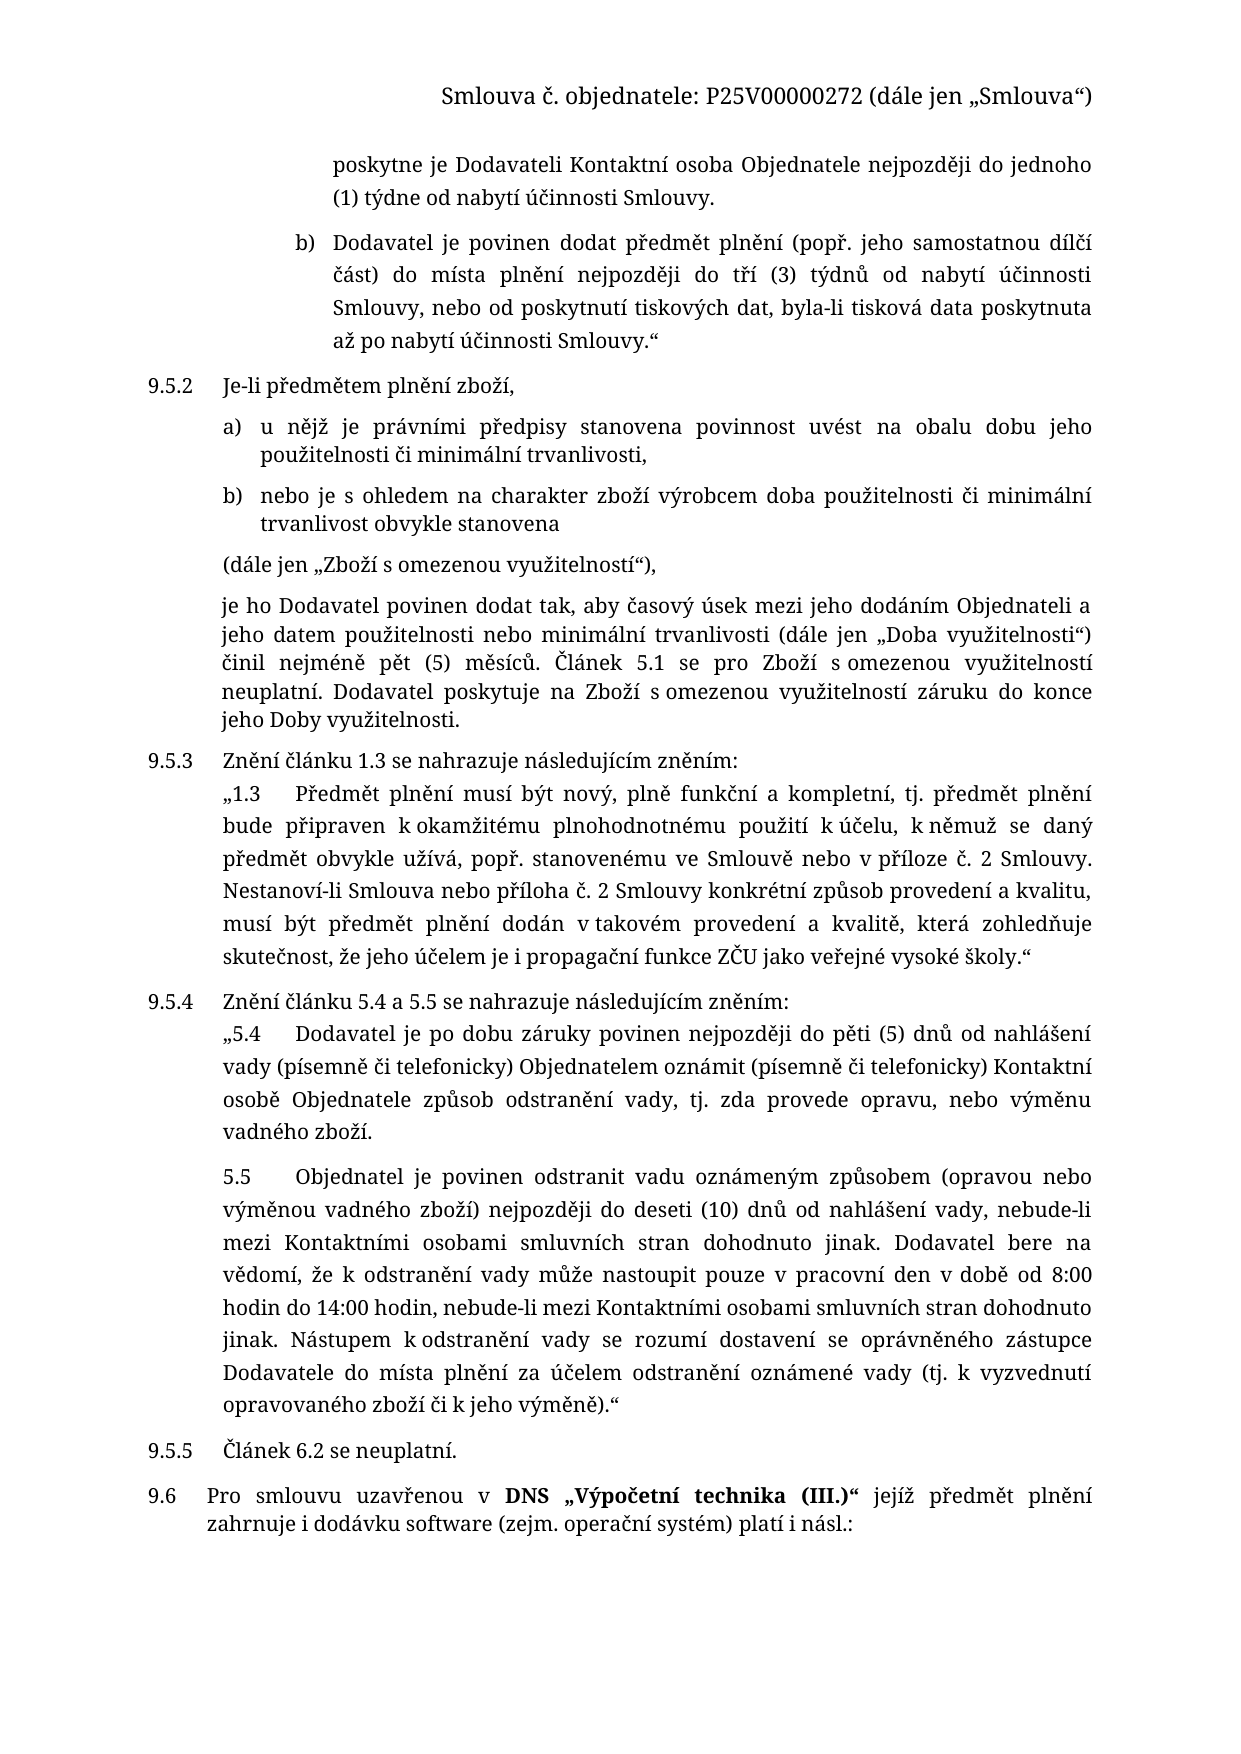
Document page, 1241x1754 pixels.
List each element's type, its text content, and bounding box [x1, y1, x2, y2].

list Pro smlouvu uzavřenou v DNS „Výpočetní technika (III.)“ jejíž předmět plnění zahrnuje i dodávku software (zejm. operační systém) platí i násl.: [148, 1481, 1093, 1538]
list 5.5 Objednatel je povinen odstranit vadu oznámeným způsobem (opravou nebo výměnou vadného zboží) nejpozději do deseti (10) dnů od nahlášení vady, nebude-li mezi Kontaktními osobami smluvních stran dohodnuto jinak. Dodavatel bere na vědomí, že k odstranění vady může nastoupit pouze v pracovní den v době od 8:00 hodin do 14:00 hodin, nebude-li mezi Kontaktními osobami smluvních stran dohodnuto jinak. Nástupem k odstranění vady se rozumí dostavení se oprávněného zástupce Dodavatele do místa plnění za účelem odstranění oznámené vady (tj. k vyzvednutí opravovaného zboží či k jeho výměně).“ [223, 1162, 1093, 1419]
list nebo je s ohledem na charakter zboží výrobcem doba použitelnosti či minimální trvanlivost obvykle stanovena [223, 481, 1093, 538]
list Dodavatel je povinen dodat předmět plnění (popř. jeho samostatnou dílčí část) do místa plnění nejpozději do tří (3) týdnů od nabytí účinnosti Smlouvy, nebo od poskytnutí tiskových dat, byla-li tisková data poskytnuta až po nabytí účinnosti Smlouvy.“ [295, 228, 1093, 354]
text (dále jen „Zboží s omezenou využitelností“), [223, 551, 1093, 579]
list Článek 6.2 se neuplatní. [148, 1436, 1093, 1464]
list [295, 150, 1093, 211]
list „1.3 Předmět plnění musí být nový, plně funkční a kompletní, tj. předmět plnění bude připraven k okamžitému plnohodnotnému použití k účelu, k němuž se daný předmět obvykle užívá, popř. stanovenému ve Smlouvě nebo v příloze č. 2 Smlouvy. Nestanoví-li Smlouva nebo příloha č. 2 Smlouvy konkrétní způsob provedení a kvalitu, musí být předmět plnění dodán v takovém provedení a kvalitě, která zohledňuje skutečnost, že jeho účelem je i propagační funkce ZČU jako veřejné vysoké školy.“ [223, 779, 1093, 970]
list „5.4 Dodavatel je po dobu záruky povinen nejpozději do pěti (5) dnů od nahlášení vady (písemně či telefonicky) Objednatelem oznámit (písemně či telefonicky) Kontaktní osobě Objednatele způsob odstranění vady, tj. zda provede opravu, nebo výměnu vadného zboží. [223, 1019, 1093, 1146]
list Znění článku 5.4 a 5.5 se nahrazuje následujícím zněním: [148, 987, 1093, 1015]
list Znění článku 1.3 se nahrazuje následujícím zněním: [148, 746, 1093, 774]
list u nějž je právními předpisy stanovena povinnost uvést na obalu dobu jeho použitelnosti či minimální trvanlivosti, [223, 412, 1093, 469]
list Je-li předmětem plnění zboží, [148, 371, 1093, 399]
text je ho Dodavatel povinen dodat tak, aby časový úsek mezi jeho dodáním Objednateli a jeho datem použitelnosti nebo minimální trvanlivosti (dále jen „Doba využitelnosti“) činil nejméně pět (5) měsíců. Článek 5.1 se pro Zboží s omezenou využitelností neuplatní. Dodavatel poskytuje na Zboží s omezenou využitelností záruku do konce jeho Doby využitelnosti. [221, 591, 1093, 734]
